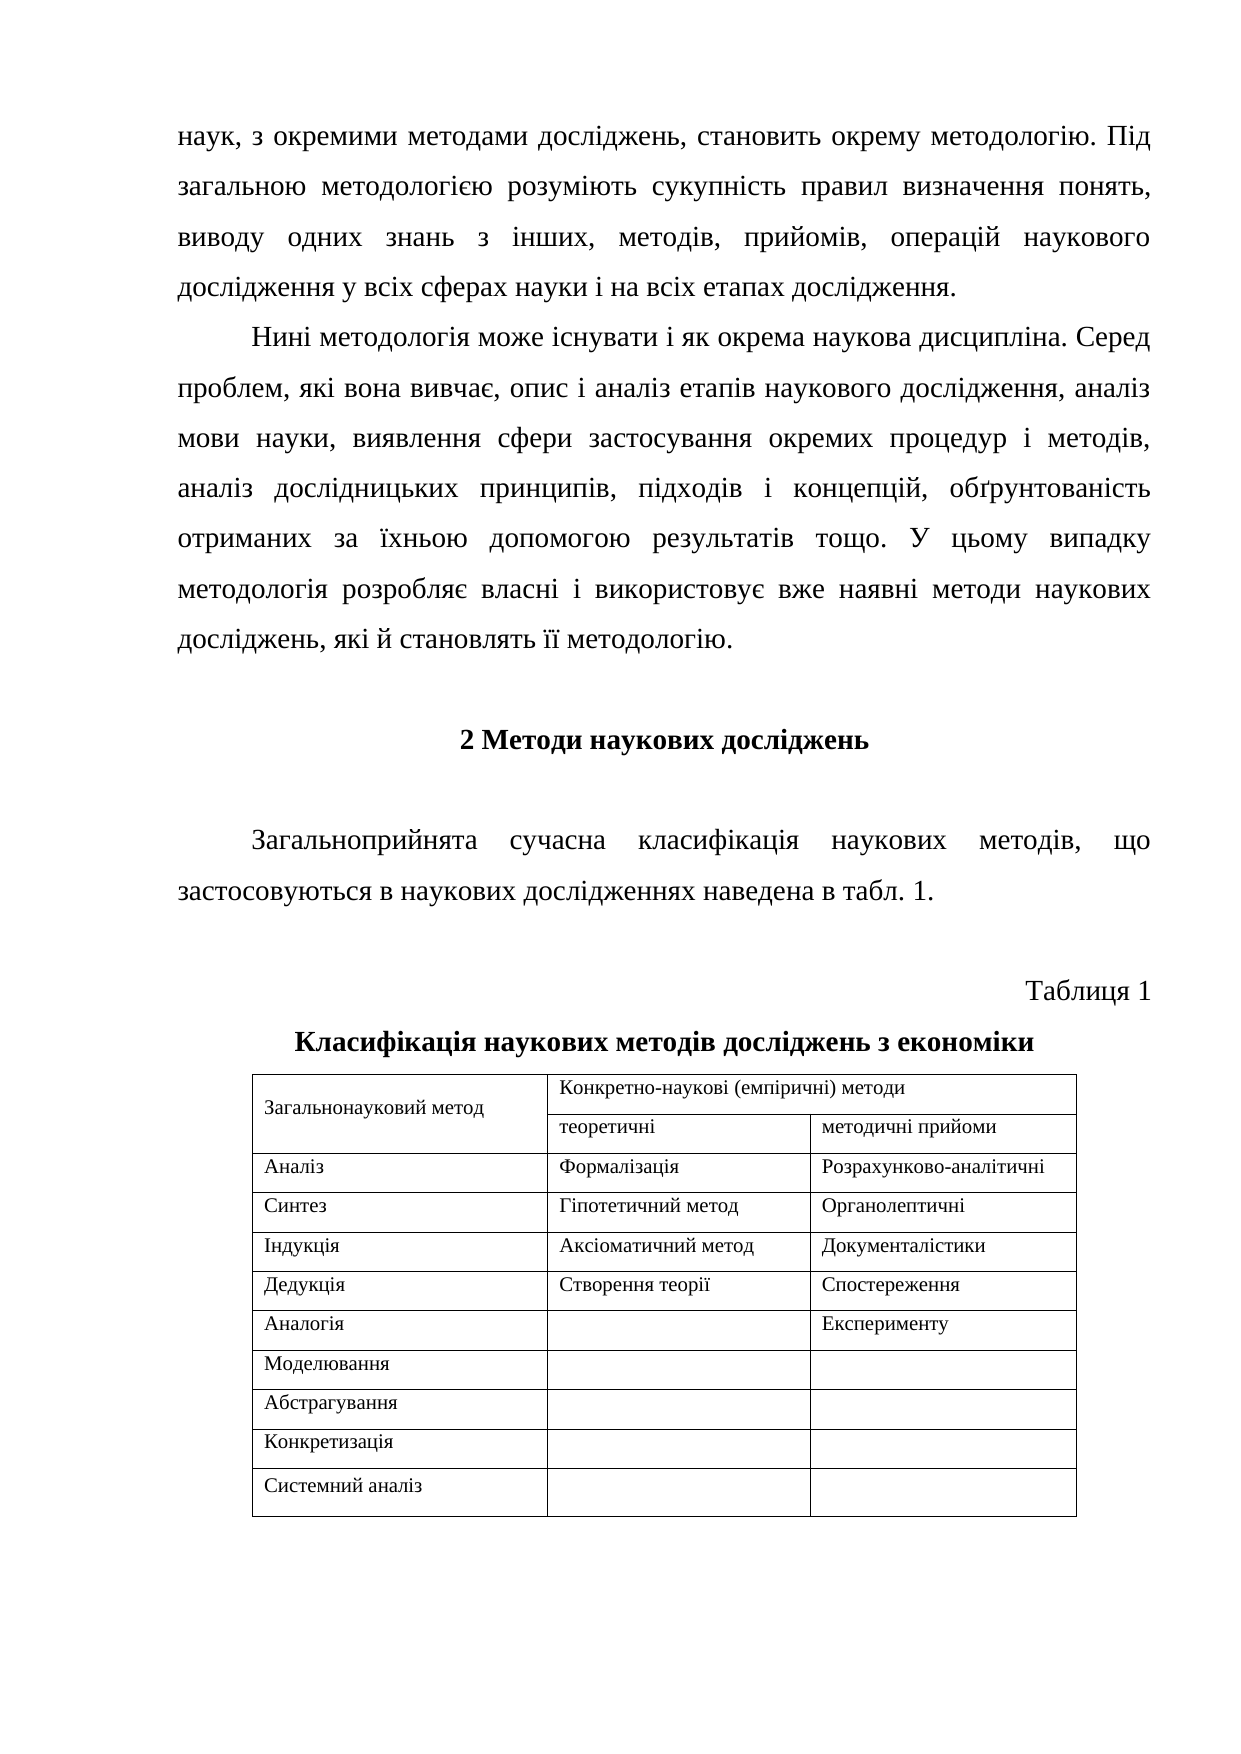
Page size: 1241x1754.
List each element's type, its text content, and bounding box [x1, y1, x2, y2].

table_cell Спостереження [811, 1272, 1076, 1310]
table_cell [548, 1311, 810, 1350]
text Таблиця 1 [177, 973, 1152, 1007]
table_cell Індукція [253, 1233, 547, 1271]
table_cell [548, 1469, 810, 1516]
table_cell Моделювання [253, 1351, 547, 1389]
table_cell Конкретизація [253, 1430, 547, 1468]
table_cell [548, 1390, 810, 1428]
table_cell Аналіз [253, 1154, 547, 1192]
table_cell методичні прийоми [811, 1115, 1076, 1153]
text Класифікація наукових методів досліджень з економіки [177, 1024, 1152, 1057]
table_cell Абстрагування [253, 1390, 547, 1428]
title 2 Методи наукових досліджень [177, 722, 1152, 755]
table_cell [548, 1430, 810, 1468]
table_cell [811, 1390, 1076, 1428]
table_header Загальнонауковий метод [253, 1075, 547, 1153]
table_cell [811, 1469, 1076, 1516]
table_cell Гіпотетичний метод [548, 1193, 810, 1232]
table_header Конкретно-наукові (емпіричні) методи [548, 1075, 1076, 1113]
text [177, 118, 1152, 303]
table_cell Аналогія [253, 1311, 547, 1350]
table_cell [811, 1430, 1076, 1468]
table_cell [548, 1351, 810, 1389]
table_cell Системний аналіз [253, 1469, 547, 1516]
table_cell Дедукція [253, 1272, 547, 1310]
table_cell Експерименту [811, 1311, 1076, 1350]
table_cell Формалізація [548, 1154, 810, 1192]
table_cell теоретичні [548, 1115, 810, 1153]
table_cell Документалістики [811, 1233, 1076, 1271]
table_cell [811, 1351, 1076, 1389]
table_cell Аксіоматичний метод [548, 1233, 810, 1271]
table_cell Органолептичні [811, 1193, 1076, 1232]
table_cell Створення теорії [548, 1272, 810, 1310]
text Нині методологія може існувати і як окрема наукова дисципліна. Серед проблем, які вона вивчає, опис і аналіз етапів наукового дослідження, аналіз мови науки, виявлення сфери застосування окремих процедур і методів, аналіз дослідницьких принципів, підходів і концепцій, обґрунтованість отриманих за їхньою допомогою результатів тощо. У цьому випадку методологія розробляє власні і використовує вже наявні методи наукових досліджень, які й становлять її методологію. [177, 319, 1152, 655]
text Загальноприйнята сучасна класифікація наукових методів, що застосовуються в наукових дослідженнях наведена в табл. 1. [177, 822, 1152, 906]
table_cell Розрахунково-аналітичні [811, 1154, 1076, 1192]
table_cell Синтез [253, 1193, 547, 1232]
